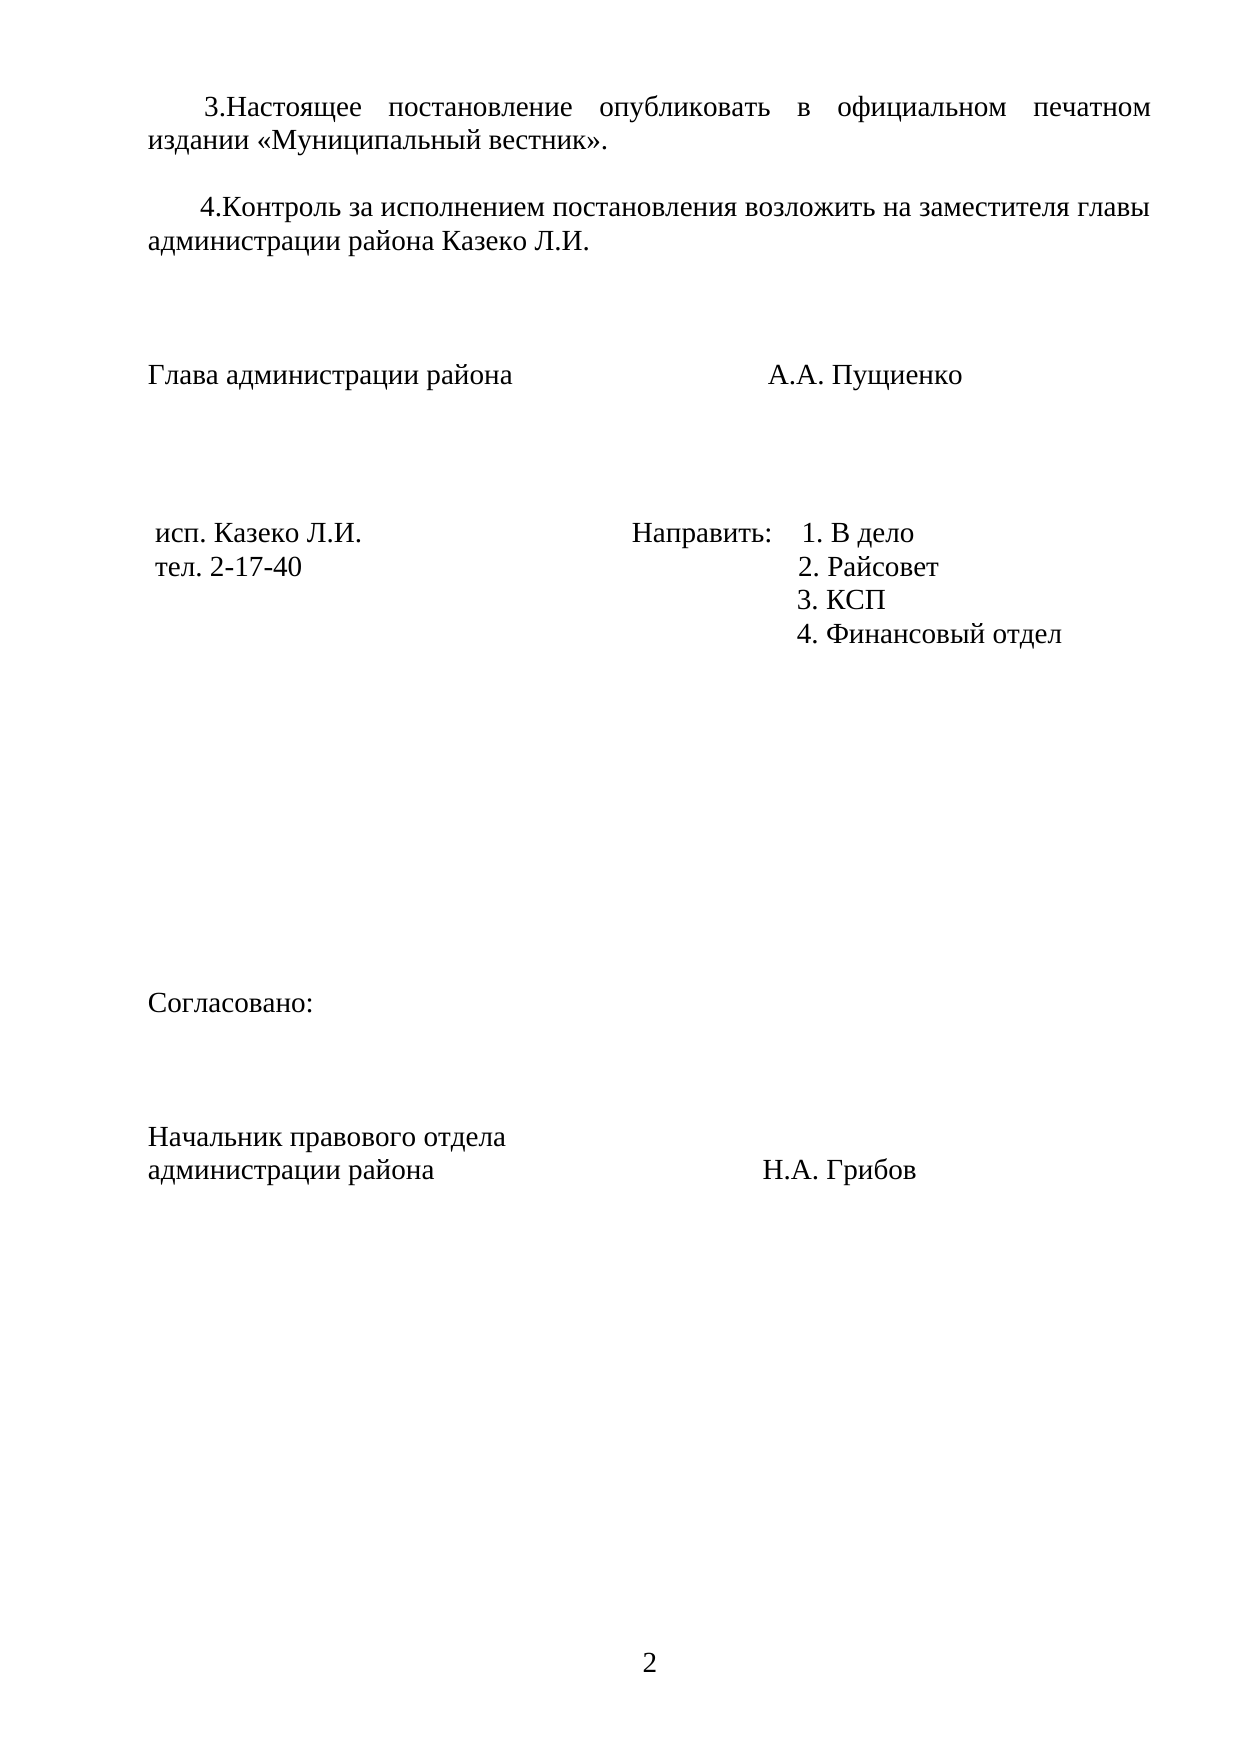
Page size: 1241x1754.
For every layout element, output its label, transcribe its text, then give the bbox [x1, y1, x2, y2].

text 3.Настоящее постановление опубликовать в официальном печатном издании «Муниципальный вестник». [148, 89, 1152, 156]
text Глава администрации района А.А. Пущиенко [148, 357, 1152, 391]
text тел. 2-17-40 2. Райсовет [148, 549, 1152, 582]
text 3. КСП [148, 582, 1152, 616]
text исп. Казеко Л.И. Направить: 1. В дело [148, 515, 1152, 549]
text Согласовано: [148, 985, 1152, 1018]
text 4.Контроль за исполнением постановления возложить на заместителя главы администрации района Казеко Л.И. [148, 189, 1152, 256]
text администрации района Н.А. Грибов [148, 1152, 1152, 1186]
text Начальник правового отдела [148, 1119, 1152, 1152]
text 4. Финансовый отдел [148, 616, 1152, 649]
